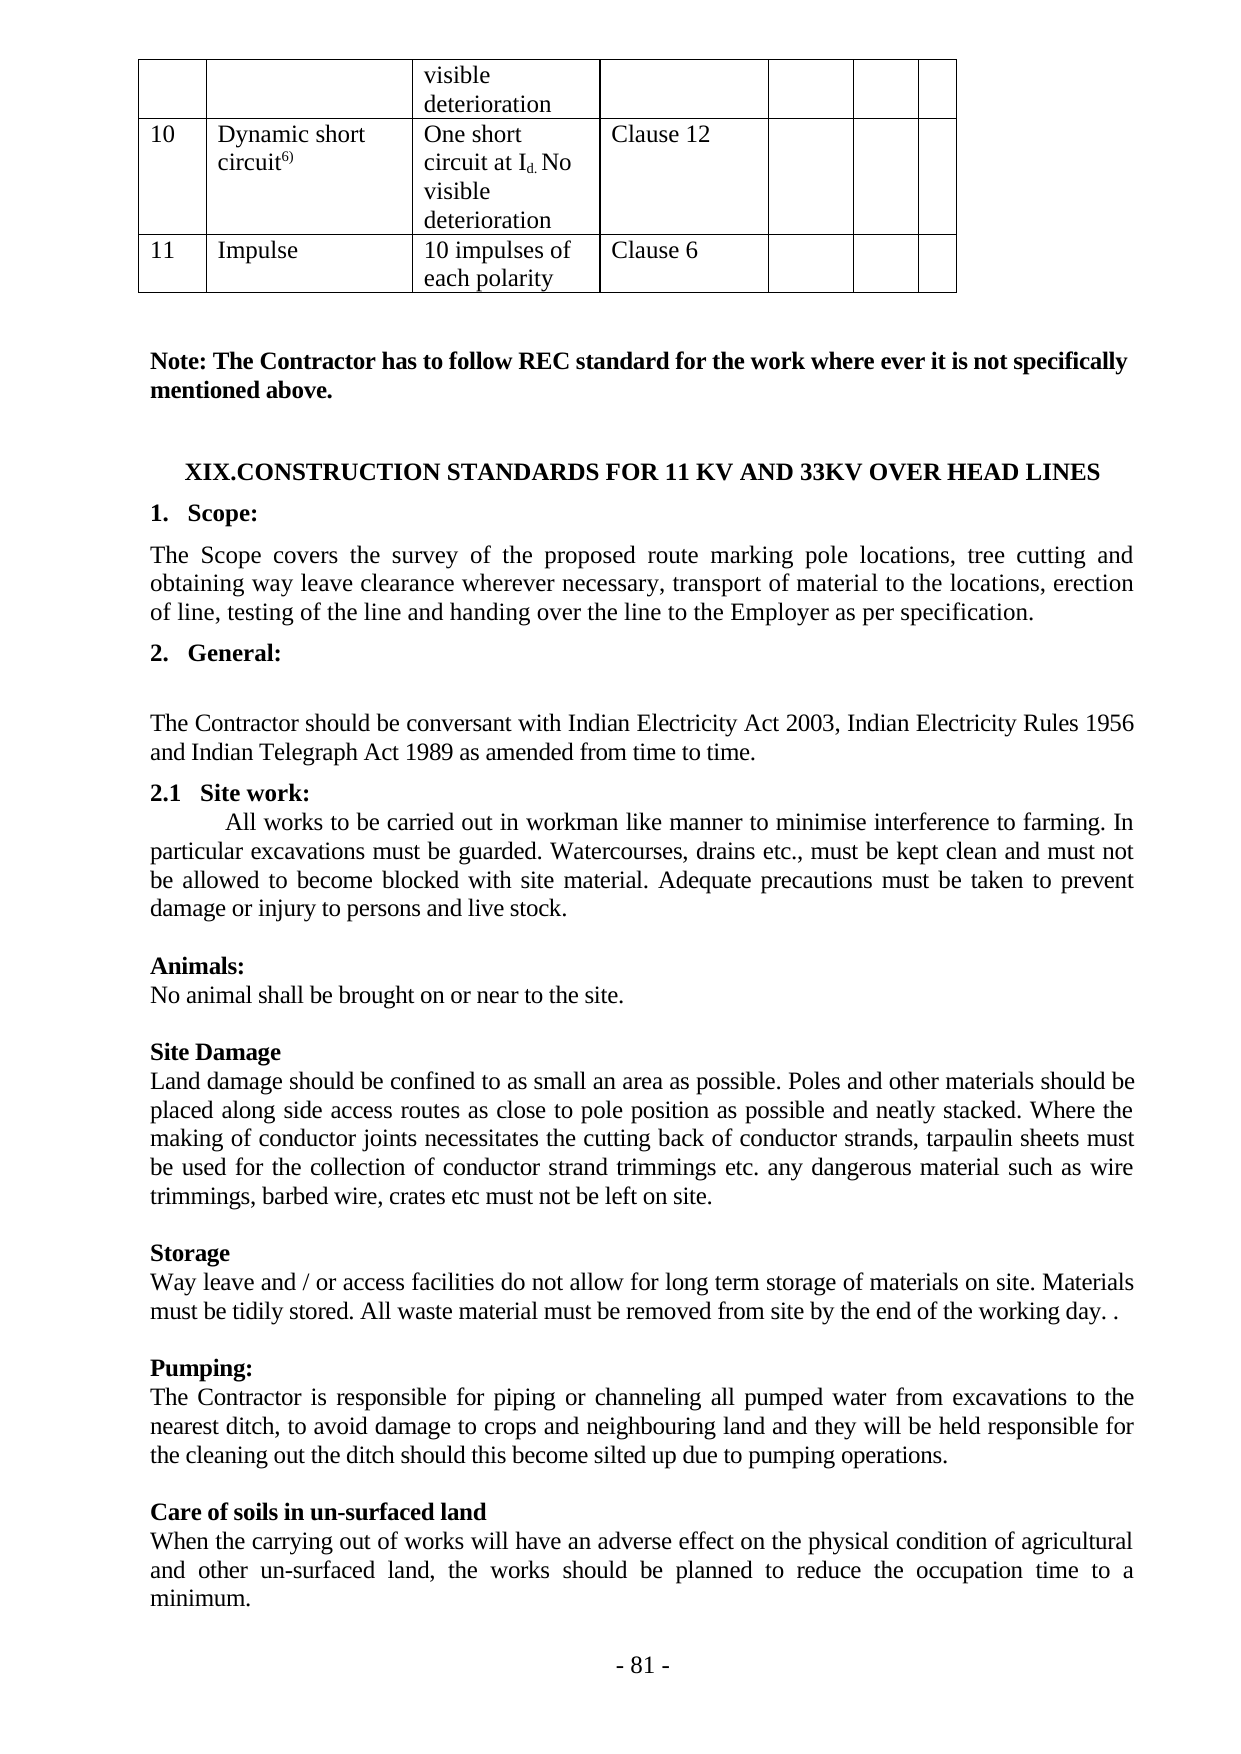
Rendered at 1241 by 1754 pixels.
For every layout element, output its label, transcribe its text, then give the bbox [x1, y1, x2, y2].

text When the carrying out of works will have an adverse effect on the physical condition of agricultural and other un-surfaced land, the works should be planned to reduce the occupation time to a minimum. [150, 1526, 1135, 1612]
subtitle XIX.CONSTRUCTION STANDARDS FOR 11 KV AND 33KV OVER HEAD LINES [150, 457, 1135, 486]
text The Contractor should be conversant with Indian Electricity Act 2003, Indian Electricity Rules 1956 and Indian Telegraph Act 1989 as amended from time to time. [150, 708, 1135, 766]
text The Contractor is responsible for piping or channeling all pumped water from excavations to the nearest ditch, to avoid damage to crops and neighbouring land and they will be held responsible for the cleaning out the ditch should this become silted up due to pumping operations. [150, 1382, 1135, 1468]
list Pumping: [150, 1353, 1135, 1382]
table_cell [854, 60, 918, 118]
list Care of soils in un-surfaced land [150, 1497, 1135, 1526]
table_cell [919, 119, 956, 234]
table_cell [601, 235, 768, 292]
list Storage [150, 1238, 1135, 1267]
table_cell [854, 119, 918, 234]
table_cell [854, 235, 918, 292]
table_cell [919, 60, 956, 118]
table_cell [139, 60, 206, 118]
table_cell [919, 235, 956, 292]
text No animal shall be brought on or near to the site. [150, 980, 1135, 1008]
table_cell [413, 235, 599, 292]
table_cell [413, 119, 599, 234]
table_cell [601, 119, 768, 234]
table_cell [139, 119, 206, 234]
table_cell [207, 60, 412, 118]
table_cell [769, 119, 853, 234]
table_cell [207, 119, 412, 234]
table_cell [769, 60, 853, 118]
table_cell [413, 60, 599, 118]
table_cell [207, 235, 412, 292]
text Note: The Contractor has to follow REC standard for the work where ever it is not specifically mentioned above. [150, 346, 1135, 403]
text 1. Scope: [150, 498, 1135, 527]
list Site Damage [150, 1037, 1135, 1066]
text All works to be carried out in workman like manner to minimise interference to farming. In particular excavations must be guarded. Watercourses, drains etc., must be kept clean and must not be allowed to become blocked with site material. Adequate precautions must be taken to prevent damage or injury to persons and live stock. [150, 807, 1135, 922]
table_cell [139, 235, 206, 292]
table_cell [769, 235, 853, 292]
text Way leave and / or access facilities do not allow for long term storage of materials on site. Materials must be tidily stored. All waste material must be removed from site by the end of the working day. . [150, 1267, 1135, 1325]
text Land damage should be confined to as small an area as possible. Poles and other materials should be placed along side access routes as close to pole position as possible and neatly stacked. Where the making of conductor joints necessitates the cutting back of conductor strands, tarpaulin sheets must be used for the collection of conductor strand trimmings etc. any dangerous material such as wire trimmings, barbed wire, crates etc must not be left on site. [150, 1066, 1135, 1210]
text The Scope covers the survey of the proposed route marking pole locations, tree cutting and obtaining way leave clearance wherever necessary, transport of material to the locations, erection of line, testing of the line and handing over the line to the Employer as per specification. [150, 540, 1135, 626]
list Animals: [150, 951, 1135, 980]
text 2. General: [150, 638, 1135, 667]
text 2.1 Site work: [150, 778, 1135, 807]
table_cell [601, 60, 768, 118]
